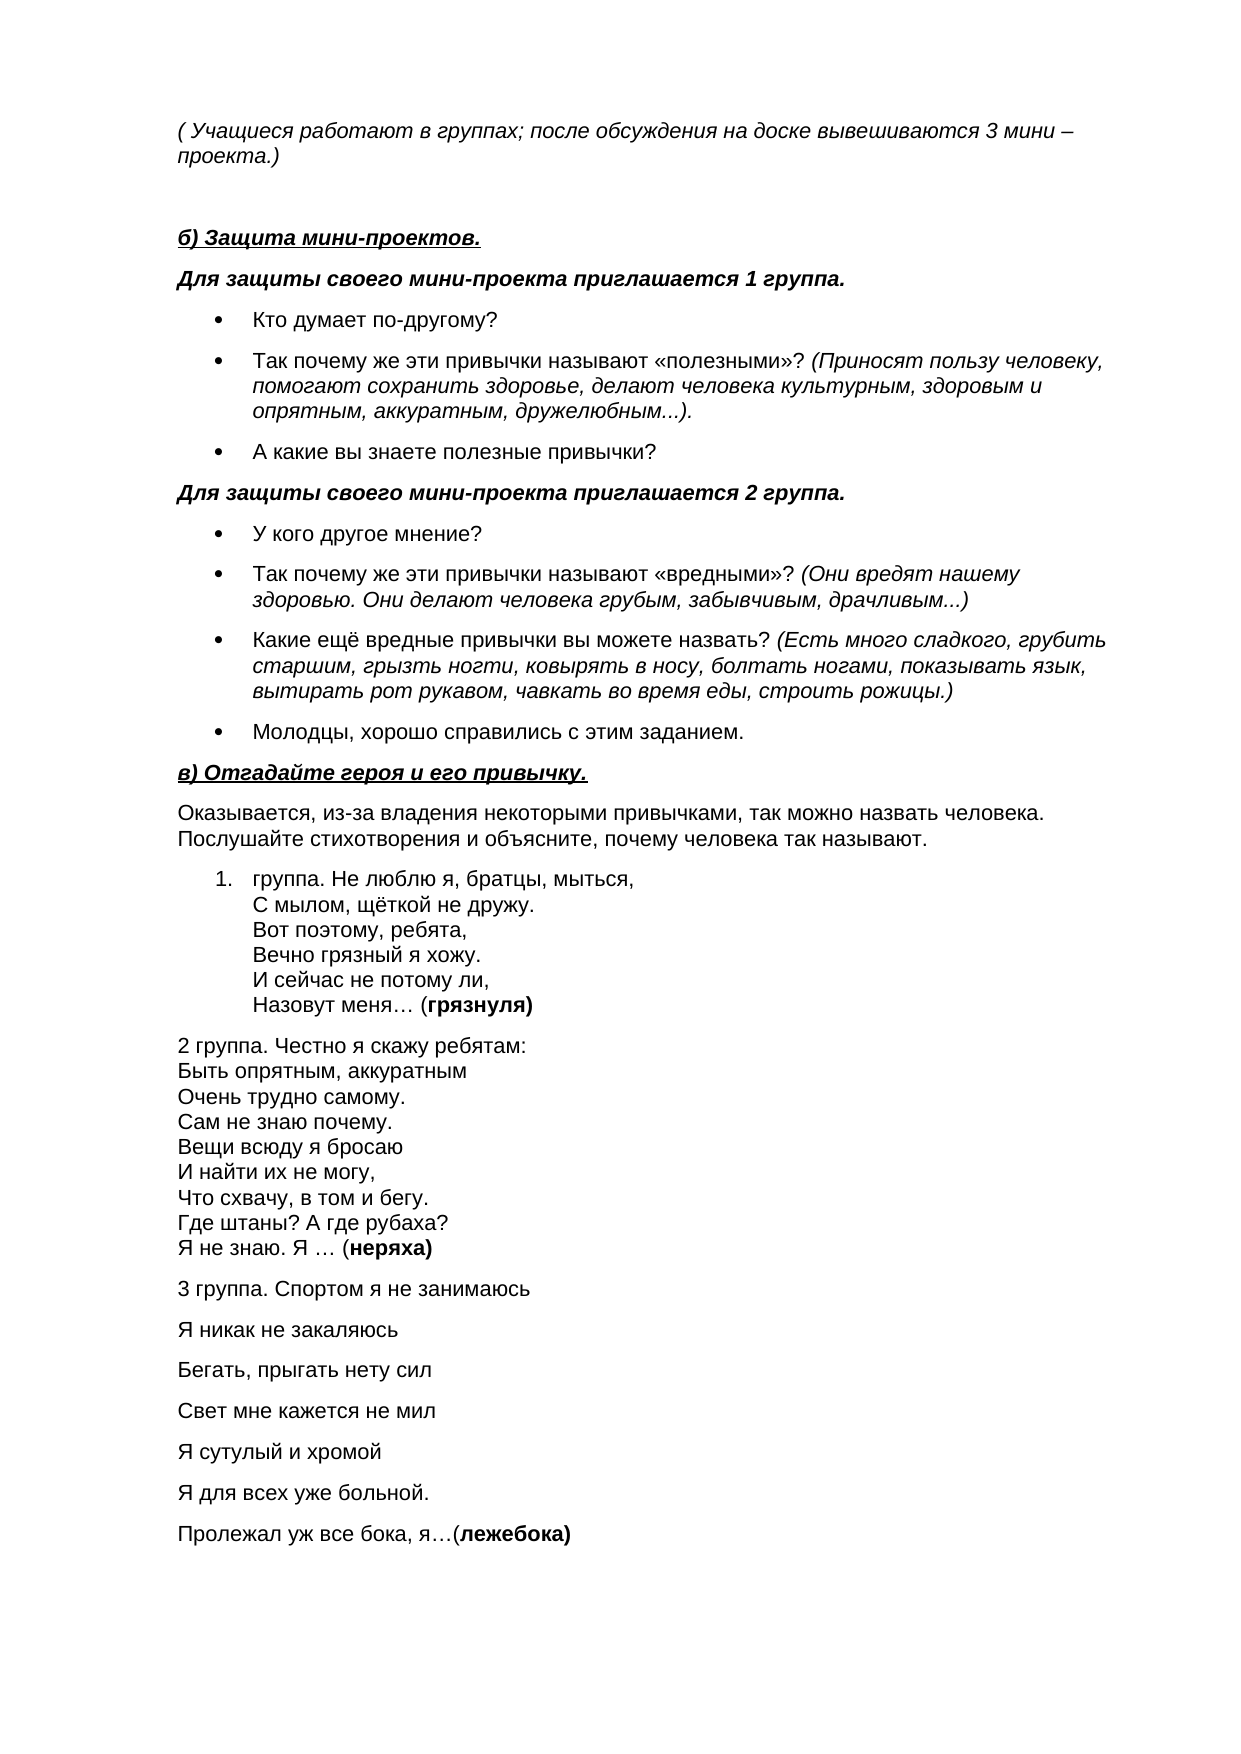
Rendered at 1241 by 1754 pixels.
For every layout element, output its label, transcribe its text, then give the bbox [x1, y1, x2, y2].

text Бегать, прыгать нету сил [177, 1357, 1152, 1382]
list группа. Не люблю я, братцы, мыться, С мылом, щёткой не дружу. Вот поэтому, ребята, Вечно грязный я хожу. И сейчас не потому ли, Назовут меня… (грязнуля) [215, 866, 1152, 1017]
text 3 группа. Спортом я не занимаюсь [177, 1276, 1152, 1301]
list А какие вы знаете полезные привычки? [215, 439, 1152, 464]
text 2 группа. Честно я скажу ребятам: Быть опрятным, аккуратным Очень трудно самому. Сам не знаю почему. Вещи всюду я бросаю И найти их не могу, Что схвачу, в том и бегу. Где штаны? А где рубаха? Я не знаю. Я … (неряха) [177, 1033, 1152, 1260]
text Свет мне кажется не мил [177, 1398, 1152, 1423]
list Молодцы, хорошо справились с этим заданием. [215, 718, 1152, 744]
list Так почему же эти привычки называют «полезными»? (Приносят пользу человеку, помогают сохранить здоровье, делают человека культурным, здоровым и опрятным, аккуратным, дружелюбным...). [215, 347, 1152, 423]
text б) Защита мини-проектов. [177, 225, 1152, 250]
list У кого другое мнение? [215, 520, 1152, 546]
text Я никак не закаляюсь [177, 1316, 1152, 1342]
text Для защиты своего мини-проекта приглашается 2 группа. [177, 479, 1152, 505]
text Для защиты своего мини-проекта приглашается 1 группа. [177, 266, 1152, 291]
text Я для всех уже больной. [177, 1480, 1152, 1505]
list Так почему же эти привычки называют «вредными»? (Они вредят нашему здоровью. Они делают человека грубым, забывчивым, драчливым...) [215, 561, 1152, 612]
list Какие ещё вредные привычки вы можете назвать? (Есть много сладкого, грубить старшим, грызть ногти, ковырять в носу, болтать ногами, показывать язык, вытирать рот рукавом, чавкать во время еды, строить рожицы.) [215, 627, 1152, 703]
text ( Учащиеся работают в группах; после обсуждения на доске вывешиваются 3 мини – проекта.) [177, 118, 1152, 168]
text Оказывается, из-за владения некоторыми привычками, так можно назвать человека. Послушайте стихотворения и объясните, почему человека так называют. [177, 800, 1152, 851]
text Я сутулый и хромой [177, 1439, 1152, 1464]
list Кто думает по-другому? [215, 307, 1152, 332]
text в) Отгадайте героя и его привычку. [177, 759, 1152, 784]
text Пролежал уж все бока, я…(лежебока) [177, 1521, 1152, 1546]
